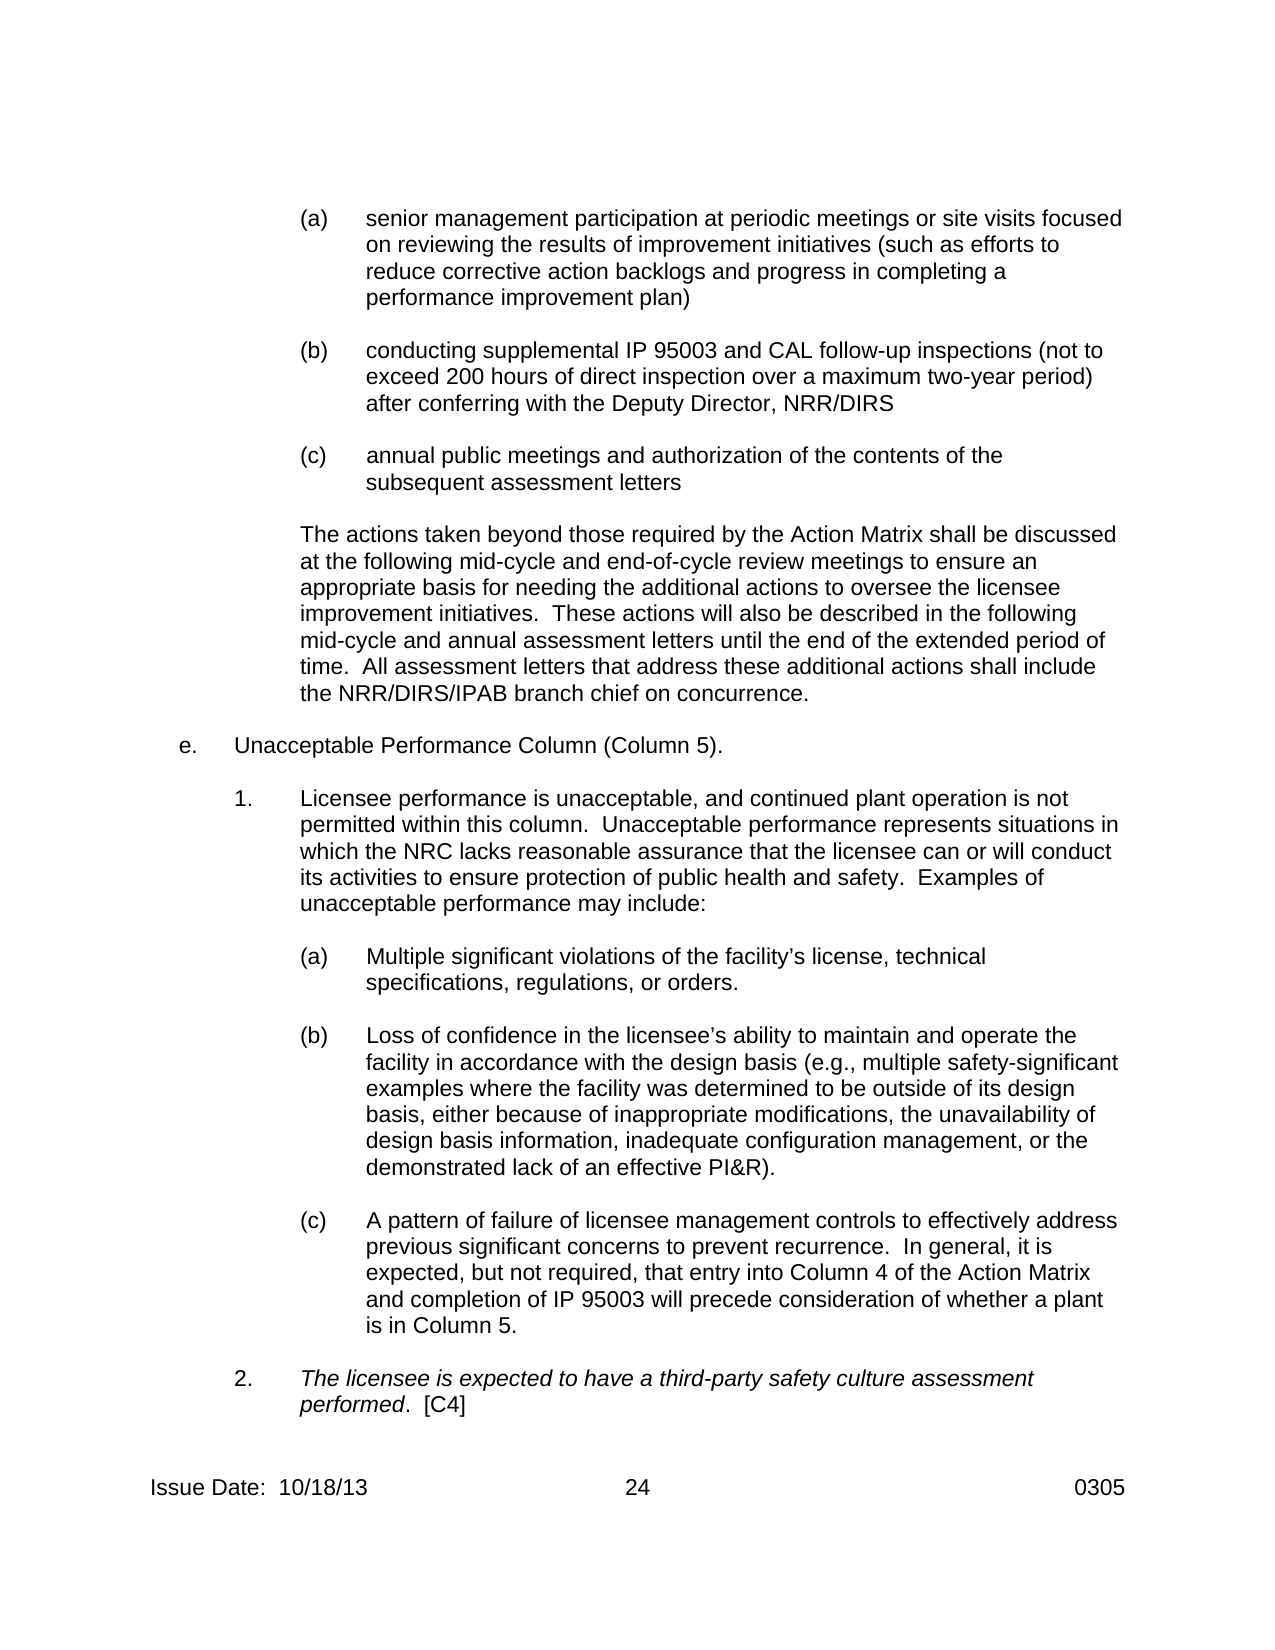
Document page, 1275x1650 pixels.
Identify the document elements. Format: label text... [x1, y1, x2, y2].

text 1. Licensee performance is unacceptable, and continued plant operation is not permitted within this column. Unacceptable performance represents situations in which the NRC lacks reasonable assurance that the licensee can or will conduct its activities to ensure protection of public health and safety. Examples of unacceptable performance may include: [150, 785, 1125, 917]
text (b) conducting supplemental IP 95003 and CAL follow-up inspections (not to exceed 200 hours of direct inspection over a maximum two-year period) after conferring with the Deputy Director, NRR/DIRS [150, 337, 1125, 416]
text (c) A pattern of failure of licensee management controls to effectively address previous significant concerns to prevent recurrence. In general, it is expected, but not required, that entry into Column 4 of the Action Matrix and completion of IP 95003 will precede consideration of whether a plant is in Column 5. [150, 1207, 1125, 1338]
text (b) Loss of confidence in the licensee’s ability to maintain and operate the facility in accordance with the design basis (e.g., multiple safety-significant examples where the facility was determined to be outside of its design basis, either because of inappropriate modifications, the unavailability of design basis information, inadequate configuration management, or the demonstrated lack of an effective PI&R). [150, 1022, 1125, 1180]
text The actions taken beyond those required by the Action Matrix shall be discussed at the following mid-cycle and end-of-cycle review meetings to ensure an appropriate basis for needing the additional actions to oversee the licensee improvement initiatives. These actions will also be described in the following mid-cycle and annual assessment letters until the end of the extended period of time. All assessment letters that address these additional actions shall include the NRR/DIRS/IPAB branch chief on concurrence. [300, 521, 1125, 706]
text (a) Multiple significant violations of the facility’s license, technical specifications, regulations, or orders. [150, 943, 1125, 996]
text 2. The licensee is expected to have a third-party safety culture assessment performed. [C4] [150, 1365, 1125, 1417]
text (a) senior management participation at periodic meetings or site visits focused on reviewing the results of improvement initiatives (such as efforts to reduce corrective action backlogs and progress in completing a performance improvement plan) [150, 205, 1125, 311]
subtitle e. Unacceptable Performance Column (Column 5). [150, 732, 1125, 758]
text (c) annual public meetings and authorization of the contents of the subsequent assessment letters [150, 442, 1125, 495]
